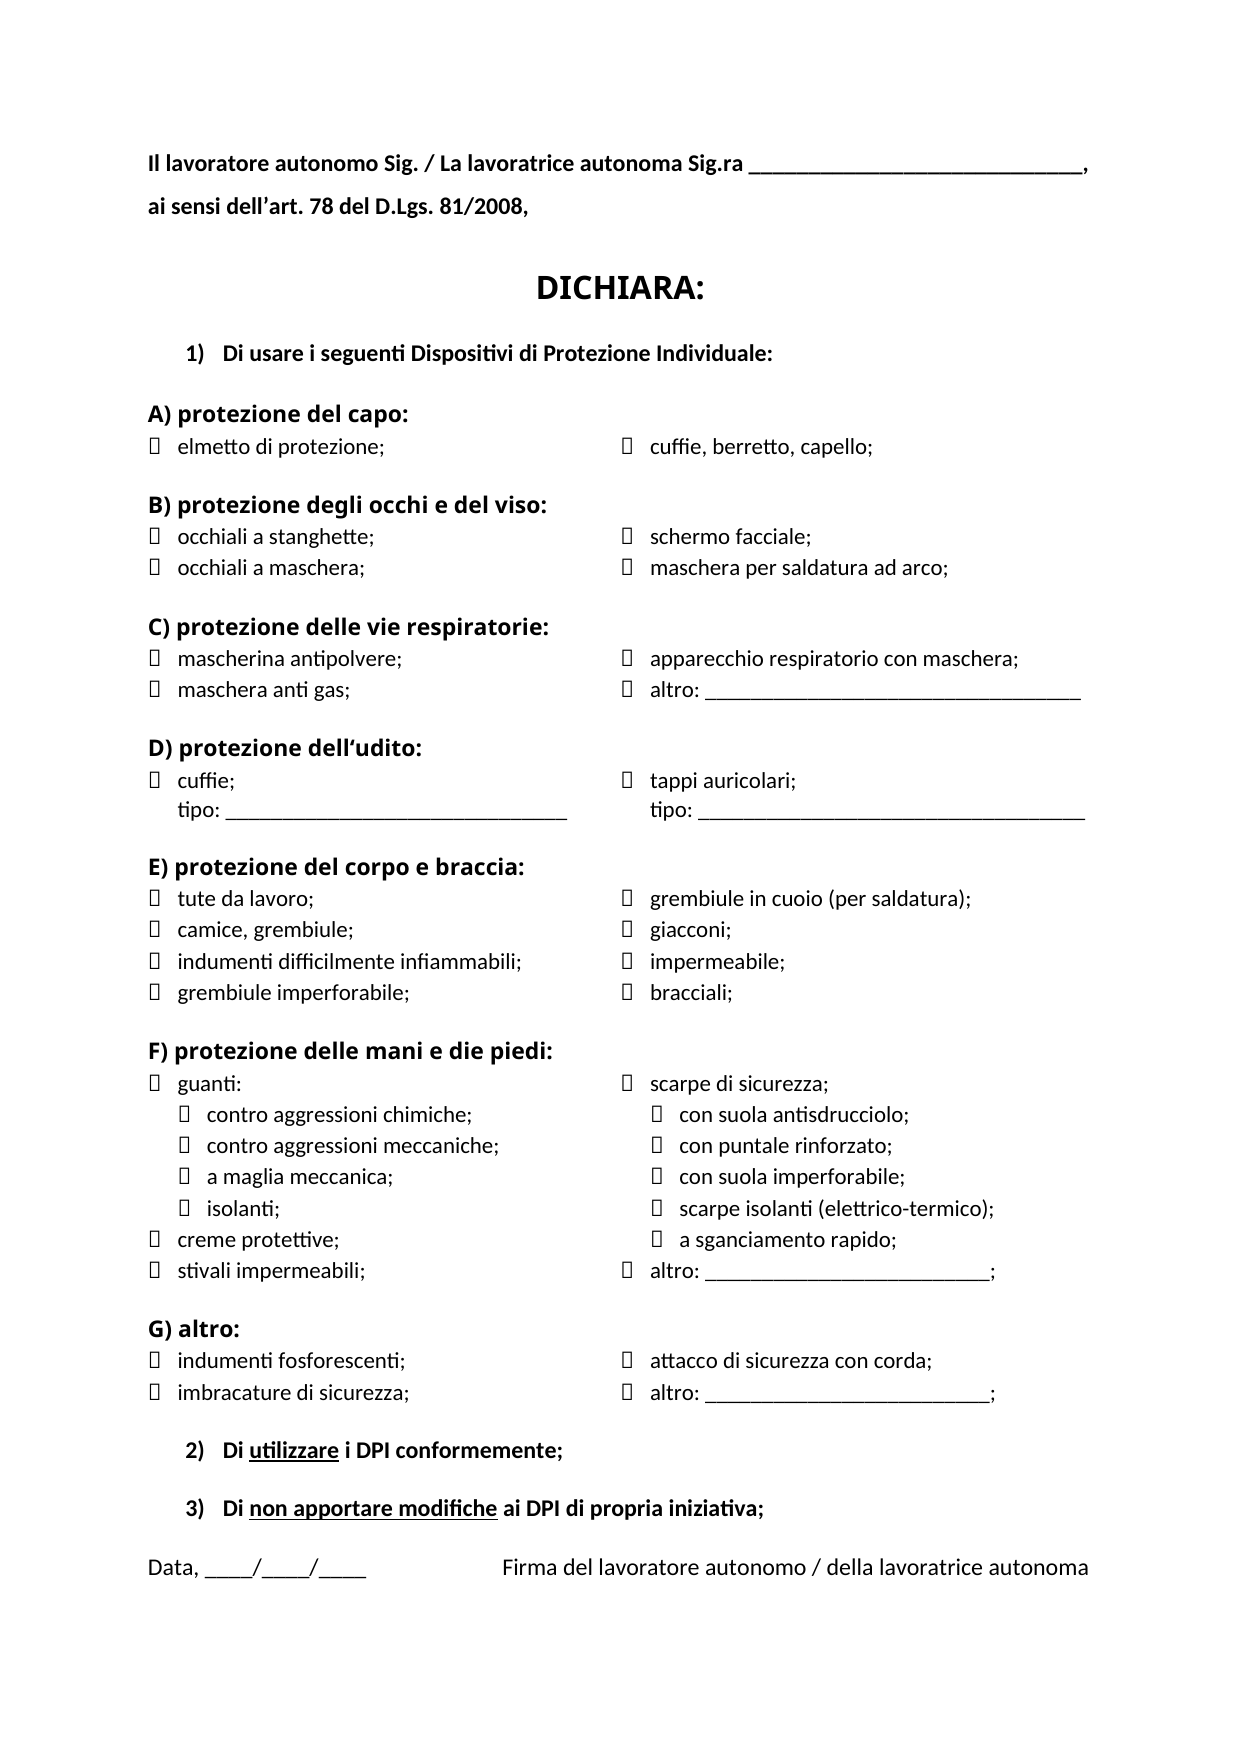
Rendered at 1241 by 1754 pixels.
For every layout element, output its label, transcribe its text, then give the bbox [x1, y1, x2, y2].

text 􀂅 a maglia meccanica; 􀂅 con suola imperforabile; [148, 1160, 1093, 1191]
text 􀂅 occhiali a stanghette; 􀂅 schermo facciale; [148, 520, 1093, 551]
text 􀂅 contro aggressioni chimiche; 􀂅 con suola antisdrucciolo; [148, 1098, 1093, 1129]
text 􀂅 cuffie; 􀂅 tappi auricolari; [148, 764, 1093, 795]
text G) altro: [148, 1313, 1093, 1344]
list Di non apportare modifiche ai DPI di propria iniziativa; [185, 1493, 1093, 1523]
text B) protezione degli occhi e del viso: [148, 489, 1093, 520]
text 􀂅 tute da lavoro; 􀂅 grembiule in cuoio (per saldatura); [148, 882, 1093, 913]
list Di usare i seguenti Dispositivi di Protezione Individuale: [185, 338, 1093, 367]
text 􀂅 mascherina antipolvere; 􀂅 apparecchio respiratorio con maschera; [148, 642, 1093, 673]
text 􀂅 elmetto di protezione; 􀂅 cuffie, berretto, capello; [148, 429, 1093, 461]
text 􀂅 imbracature di sicurezza; 􀂅 altro: _________________________; [148, 1376, 1093, 1407]
text DICHIARA: [148, 264, 1093, 308]
text 􀂅 indumenti difficilmente infiammabili; 􀂅 impermeabile; [148, 945, 1093, 976]
text A) protezione del capo: [148, 398, 1093, 429]
text D) protezione dell‘udito: [148, 732, 1093, 764]
text 􀂅 grembiule imperforabile; 􀂅 bracciali; [148, 976, 1093, 1007]
text F) protezione delle mani e die piedi: [148, 1035, 1093, 1066]
text 􀂅 creme protettive; 􀂅 a sganciamento rapido; [148, 1223, 1093, 1254]
text 􀂅 indumenti fosforescenti; 􀂅 attacco di sicurezza con corda; [148, 1344, 1093, 1376]
text Il lavoratore autonomo Sig. / La lavoratrice autonoma Sig.ra ____________________________, ai sensi dell’art. 78 del D.Lgs. 81/2008, [148, 148, 1093, 221]
text 􀂅 occhiali a maschera; 􀂅 maschera per saldatura ad arco; [148, 551, 1093, 583]
text 􀂅 camice, grembiule; 􀂅 giacconi; [148, 913, 1093, 945]
text 􀂅 isolanti; 􀂅 scarpe isolanti (elettrico-termico); [148, 1191, 1093, 1223]
text Data, ____/____/____ Firma del lavoratore autonomo / della lavoratrice autonoma [148, 1552, 1093, 1581]
text 􀂅 maschera anti gas; 􀂅 altro: _________________________________ [148, 673, 1093, 704]
text C) protezione delle vie respiratorie: [148, 611, 1093, 642]
text 􀂅 stivali impermeabili; 􀂅 altro: _________________________; [148, 1254, 1093, 1285]
text 􀂅 contro aggressioni meccaniche; 􀂅 con puntale rinforzato; [148, 1129, 1093, 1160]
text E) protezione del corpo e braccia: [148, 851, 1093, 882]
list Di utilizzare i DPI conformemente; [185, 1435, 1093, 1464]
text tipo: ______________________________ tipo: __________________________________ [177, 795, 1093, 823]
text 􀂅 guanti: 􀂅 scarpe di sicurezza; [148, 1066, 1093, 1098]
